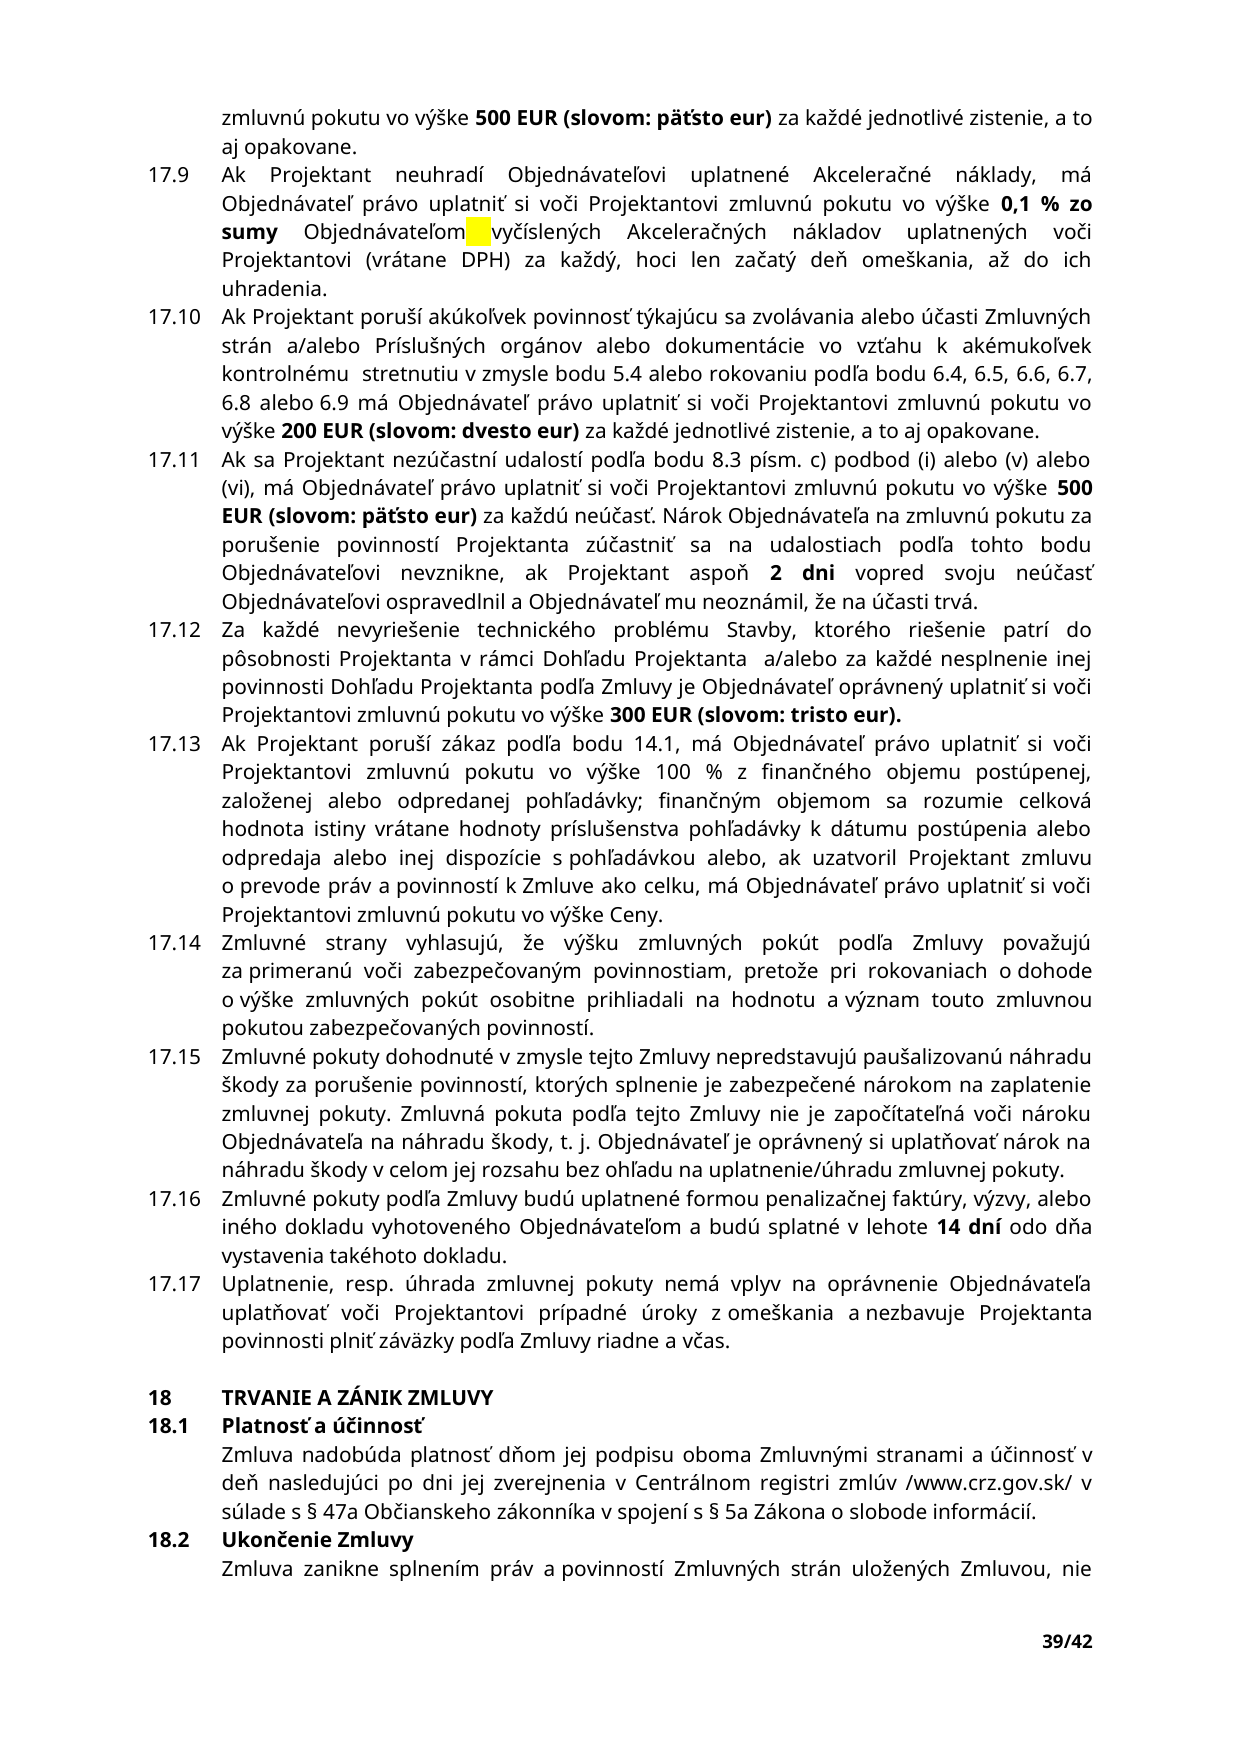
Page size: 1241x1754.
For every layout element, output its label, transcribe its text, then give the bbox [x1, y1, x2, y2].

text 17.17 Uplatnenie, resp. úhrada zmluvnej pokuty nemá vplyv na oprávnenie Objednávateľa uplatňovať voči Projektantovi prípadné úroky z omeškania a nezbavuje Projektanta povinnosti plniť záväzky podľa Zmluvy riadne a včas. [148, 1269, 1093, 1355]
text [221, 1554, 1093, 1582]
text Zmluva nadobúda platnosť dňom jej podpisu oboma Zmluvnými stranami a účinnosť v deň nasledujúci po dni jej zverejnenia v Centrálnom registri zmlúv /www.crz.gov.sk/ v súlade s § 47a Občianskeho zákonníka v spojení s § 5a Zákona o slobode informácií. [221, 1440, 1093, 1525]
list Za každé nevyriešenie technického problému Stavby, ktorého riešenie patrí do pôsobnosti Projektanta v rámci Dohľadu Projektanta a/alebo za každé nesplnenie inej povinnosti Dohľadu Projektanta podľa Zmluvy je Objednávateľ oprávnený uplatniť si voči Projektantovi zmluvnú pokutu vo výške 300 EUR (slovom: tristo eur). [148, 615, 1093, 729]
text 18.2 Ukončenie Zmluvy [148, 1525, 1093, 1554]
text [148, 103, 1093, 160]
text 17.10 Ak Projektant poruší akúkoľvek povinnosť týkajúcu sa zvolávania alebo účasti Zmluvných strán a/alebo Príslušných orgánov alebo dokumentácie vo vzťahu k akémukoľvek kontrolnému stretnutiu v zmysle bodu 5.4 alebo rokovaniu podľa bodu 6.4, 6.5, 6.6, 6.7, 6.8 alebo 6.9 má Objednávateľ právo uplatniť si voči Projektantovi zmluvnú pokutu vo výške 200 EUR (slovom: dvesto eur) za každé jednotlivé zistenie, a to aj opakovane. [148, 302, 1093, 445]
subtitle 18 Trvanie a zánik zmluvy [148, 1383, 1093, 1412]
text 18.1 Platnosť a účinnosť [148, 1412, 1093, 1440]
text 17.15 Zmluvné pokuty dohodnuté v zmysle tejto Zmluvy nepredstavujú paušalizovanú náhradu škody za porušenie povinností, ktorých splnenie je zabezpečené nárokom na zaplatenie zmluvnej pokuty. Zmluvná pokuta podľa tejto Zmluvy nie je započítateľná voči nároku Objednávateľa na náhradu škody, t. j. Objednávateľ je oprávnený si uplatňovať nárok na náhradu škody v celom jej rozsahu bez ohľadu na uplatnenie/úhradu zmluvnej pokuty. [148, 1042, 1093, 1184]
list Ak Projektant poruší zákaz podľa bodu 14.1, má Objednávateľ právo uplatniť si voči Projektantovi zmluvnú pokutu vo výške 100 % z finančného objemu postúpenej, založenej alebo odpredanej pohľadávky; finančným objemom sa rozumie celková hodnota istiny vrátane hodnoty príslušenstva pohľadávky k dátumu postúpenia alebo odpredaja alebo inej dispozície s pohľadávkou alebo, ak uzatvoril Projektant zmluvu o prevode práv a povinností k Zmluve ako celku, má Objednávateľ právo uplatniť si voči Projektantovi zmluvnú pokutu vo výške Ceny. [148, 729, 1093, 928]
text 17.11 Ak sa Projektant nezúčastní udalostí podľa bodu 8.3 písm. c) podbod (i) alebo (v) alebo (vi), má Objednávateľ právo uplatniť si voči Projektantovi zmluvnú pokutu vo výške 500 EUR (slovom: päťsto eur) za každú neúčasť. Nárok Objednávateľa na zmluvnú pokutu za porušenie povinností Projektanta zúčastniť sa na udalostiach podľa tohto bodu Objednávateľovi nevznikne, ak Projektant aspoň 2 dni vopred svoju neúčasť Objednávateľovi ospravedlnil a Objednávateľ mu neoznámil, že na účasti trvá. [148, 445, 1093, 615]
text 17.16 Zmluvné pokuty podľa Zmluvy budú uplatnené formou penalizačnej faktúry, výzvy, alebo iného dokladu vyhotoveného Objednávateľom a budú splatné v lehote 14 dní odo dňa vystavenia takéhoto dokladu. [148, 1184, 1093, 1269]
text 17.9 Ak Projektant neuhradí Objednávateľovi uplatnené Akceleračné náklady, má Objednávateľ právo uplatniť si voči Projektantovi zmluvnú pokutu vo výške 0,1 % zo sumy Objednávateľom vyčíslených Akceleračných nákladov uplatnených voči Projektantovi (vrátane DPH) za každý, hoci len začatý deň omeškania, až do ich uhradenia. [148, 160, 1093, 302]
text 17.14 Zmluvné strany vyhlasujú, že výšku zmluvných pokút podľa Zmluvy považujú za primeranú voči zabezpečovaným povinnostiam, pretože pri rokovaniach o dohode o výške zmluvných pokút osobitne prihliadali na hodnotu a význam touto zmluvnou pokutou zabezpečovaných povinností. [148, 928, 1093, 1042]
